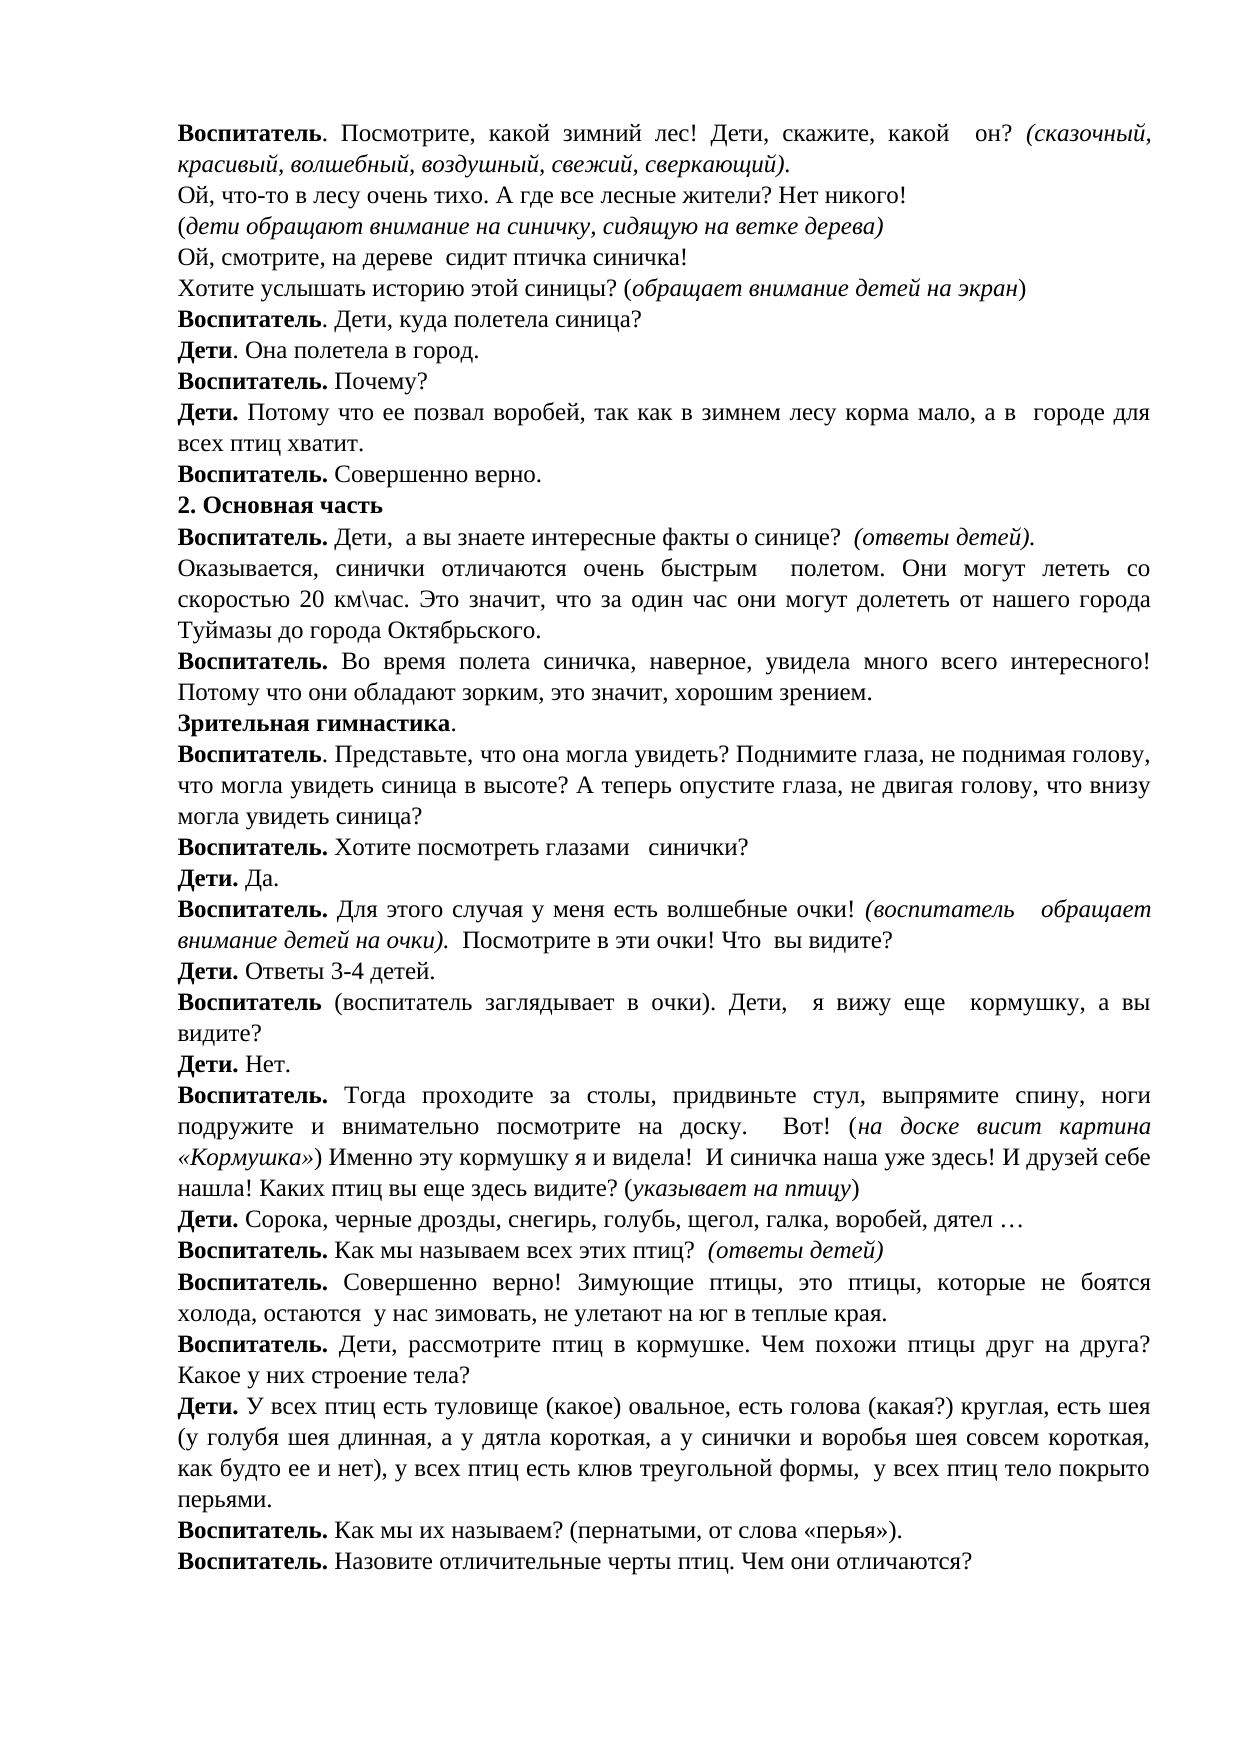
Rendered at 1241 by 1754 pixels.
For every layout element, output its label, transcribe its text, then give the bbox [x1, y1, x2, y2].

text Дети. Она полетела в город. [177, 335, 1152, 364]
text Воспитатель. Назовите отличительные черты птиц. Чем они отличаются? [177, 1546, 1152, 1575]
text Воспитатель. Для этого случая у меня есть волшебные очки! (воспитатель обращает внимание детей на очки). Посмотрите в эти очки! Что вы видите? [177, 894, 1152, 954]
text Ой, что-то в лесу очень тихо. А где все лесные жители? Нет никого! [177, 180, 1152, 209]
text Воспитатель. Дети, рассмотрите птиц в кормушке. Чем похожи птицы друг на друга? Какое у них строение тела? [177, 1329, 1152, 1388]
text Воспитатель. Посмотрите, какой зимний лес! Дети, скажите, какой он? (сказочный, красивый, волшебный, воздушный, свежий, сверкающий). [177, 118, 1152, 178]
text Дети. Да. [177, 863, 1152, 892]
text Воспитатель. Дети, а вы знаете интересные факты о синице? (ответы детей). [177, 522, 1152, 550]
text Дети. У всех птиц есть туловище (какое) овальное, есть голова (какая?) круглая, есть шея (у голубя шея длинная, а у дятла короткая, а у синички и воробья шея совсем короткая, как будто ее и нет), у всех птиц есть клюв треугольной формы, у всех птиц тело покрыто перьями. [177, 1391, 1152, 1513]
text Воспитатель. Как мы их называем? (пернатыми, от слова «перья»). [177, 1515, 1152, 1544]
text Оказывается, синички отличаются очень быстрым полетом. Они могут лететь со скоростью 20 км\час. Это значит, что за один час они могут долететь от нашего города Туймазы до города Октябрьского. [177, 553, 1152, 643]
text Воспитатель. Как мы называем всех этих птиц? (ответы детей) [177, 1236, 1152, 1264]
text Воспитатель. Тогда проходите за столы, придвиньте стул, выпрямите спину, ноги подружите и внимательно посмотрите на доску. Вот! (на доске висит картина «Кормушка») Именно эту кормушку я и видела! И синичка наша уже здесь! И друзей себе нашла! Каких птиц вы еще здесь видите? (указывает на птицу) [177, 1080, 1152, 1202]
text Дети. Потому что ее позвал воробей, так как в зимнем лесу корма мало, а в городе для всех птиц хватит. [177, 397, 1152, 457]
text Воспитатель. Совершенно верно! Зимующие птицы, это птицы, которые не боятся холода, остаются у нас зимовать, не улетают на юг в теплые края. [177, 1267, 1152, 1326]
text Воспитатель (воспитатель заглядывает в очки). Дети, я вижу еще кормушку, а вы видите? [177, 987, 1152, 1047]
text (дети обращают внимание на синичку, сидящую на ветке дерева) [177, 211, 1152, 240]
text Воспитатель. Дети, куда полетела синица? [177, 304, 1152, 333]
text Хотите услышать историю этой синицы? (обращает внимание детей на экран) [177, 273, 1152, 302]
text Воспитатель. Совершенно верно. [177, 459, 1152, 488]
text Ой, смотрите, на дереве сидит птичка синичка! [177, 242, 1152, 271]
text Дети. Ответы 3-4 детей. [177, 956, 1152, 985]
text Дети. Нет. [177, 1049, 1152, 1078]
text Воспитатель. Хотите посмотреть глазами синички? [177, 832, 1152, 861]
text Воспитатель. Почему? [177, 366, 1152, 395]
text Зрительная гимнастика. [177, 708, 1152, 737]
text Воспитатель. Во время полета синичка, наверное, увидела много всего интересного! Потому что они обладают зорким, это значит, хорошим зрением. [177, 646, 1152, 706]
text Воспитатель. Представьте, что она могла увидеть? Поднимите глаза, не поднимая голову, что могла увидеть синица в высоте? А теперь опустите глаза, не двигая голову, что внизу могла увидеть синица? [177, 739, 1152, 830]
text 2. Основная часть [177, 491, 1152, 519]
text Дети. Сорока, черные дрозды, снегирь, голубь, щегол, галка, воробей, дятел … [177, 1204, 1152, 1233]
